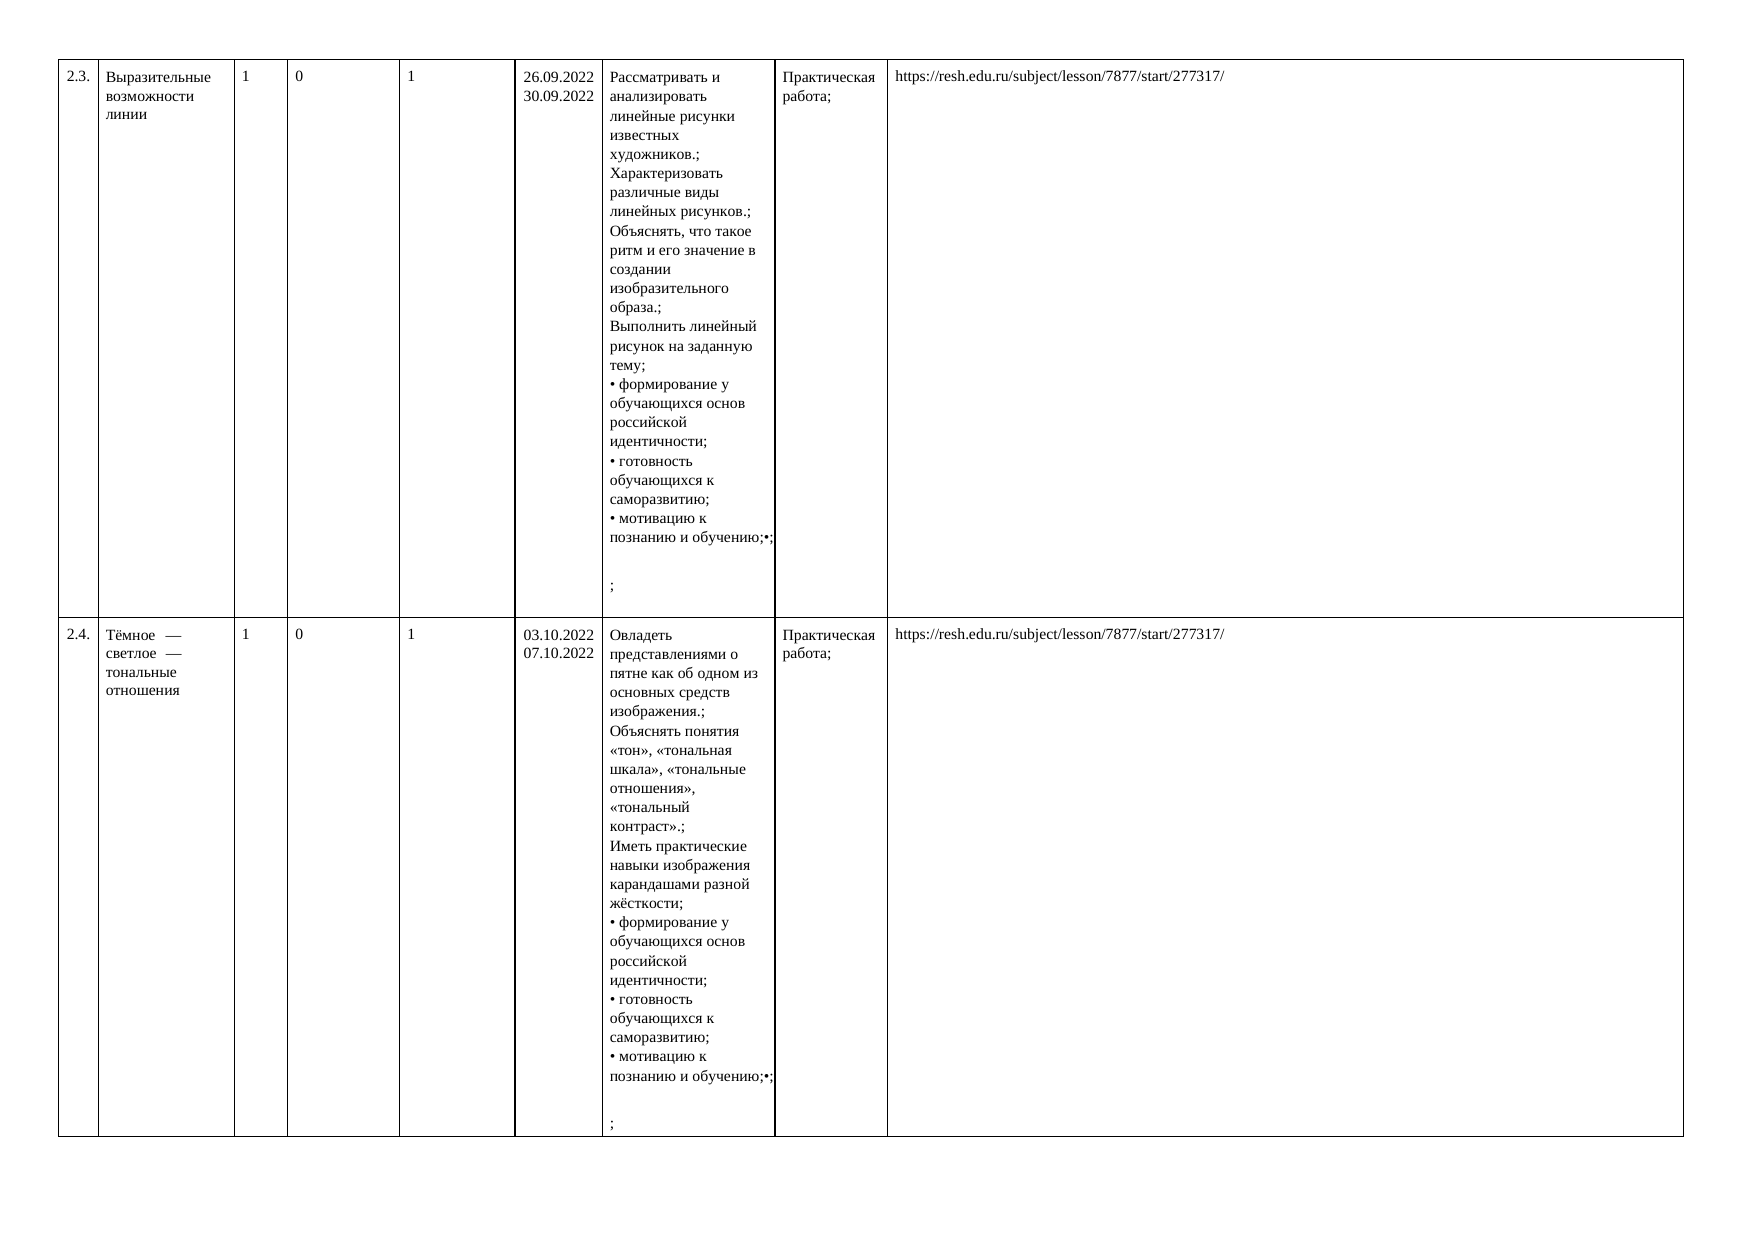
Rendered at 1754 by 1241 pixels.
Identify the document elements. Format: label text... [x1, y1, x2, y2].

table_header 0 [288, 60, 399, 617]
table_header Выразительные возможности линии [99, 60, 234, 617]
table_header 1 [235, 60, 287, 617]
table_header https://resh.edu.ru/subject/lesson/7877/start/277317/ [888, 60, 1683, 617]
table_cell 2.4. [59, 618, 98, 1136]
table_cell Тёмное —светлое —тональные отношения [99, 618, 234, 1136]
table_header 2.3. [59, 60, 98, 617]
table_header 1 [400, 60, 514, 617]
table_cell https://resh.edu.ru/subject/lesson/7877/start/277317/ [888, 618, 1683, 1136]
table_cell 03.10.2022 07.10.2022 [516, 618, 602, 1136]
table_cell 1 [400, 618, 514, 1136]
table_cell 0 [288, 618, 399, 1136]
table_cell 1 [235, 618, 287, 1136]
table_header Рассматривать и анализировать линейные рисунки известных художников.; Характеризовать различные виды линейных рисунков.; Объяснять, что такое ритм и его значение в создании изобразительного образа.; Выполнить линейный рисунок на заданную тему; • формирование у обучающихся основ российской идентичности; • готовность обучающихся к саморазвитию; • мотивацию к познанию и обучению;•; ; [603, 60, 774, 617]
table_header Практическая работа; [776, 60, 887, 617]
table_header 26.09.2022 30.09.2022 [516, 60, 602, 617]
table_cell Практическая работа; [776, 618, 887, 1136]
table_cell Овладеть представлениями о пятне как об одном из основных средств изображения.; Объяснять понятия «тон», «тональная шкала», «тональные отношения», «тональный контраст».; Иметь практические навыки изображения карандашами разной жёсткости; • формирование у обучающихся основ российской идентичности; • готовность обучающихся к саморазвитию; • мотивацию к познанию и обучению;•; ; [603, 618, 774, 1136]
